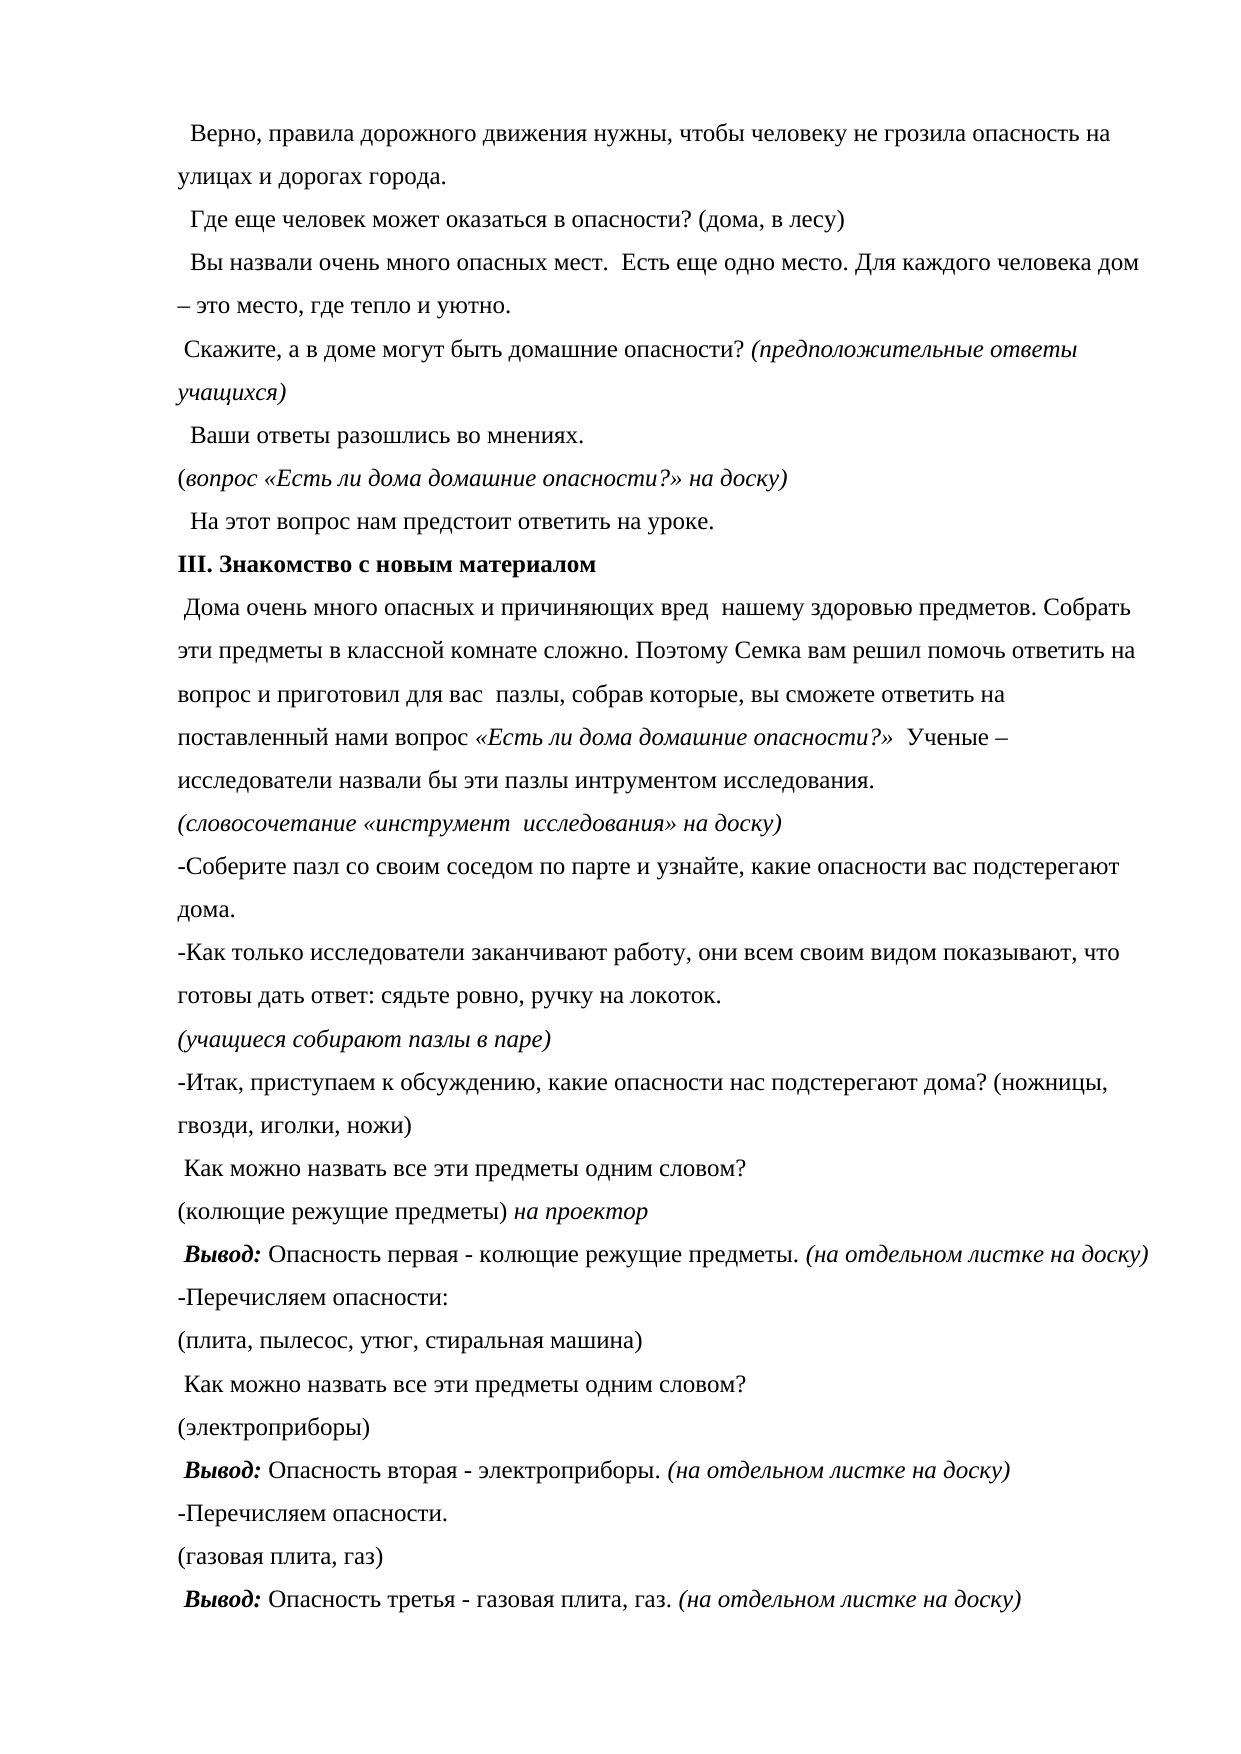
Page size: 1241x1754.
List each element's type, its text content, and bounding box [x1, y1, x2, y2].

text Вывод: Опасность первая - колющие режущие предметы. (на отдельном листке на доску) [177, 1239, 1152, 1268]
text (вопрос «Есть ли дома домашние опасности?» на доску) [177, 463, 1152, 492]
text На этот вопрос нам предстоит ответить на уроке. [177, 506, 1152, 535]
text Вывод: Опасность третья - газовая плита, газ. (на отдельном листке на доску) [177, 1584, 1152, 1613]
text -Соберите пазл со своим соседом по парте и узнайте, какие опасности вас подстерегают дома. [177, 851, 1152, 923]
text Дома очень много опасных и причиняющих вред нашему здоровью предметов. Собрать эти предметы в классной комнате сложно. Поэтому Семка вам решил помочь ответить на вопрос и приготовил для вас пазлы, собрав которые, вы сможете ответить на поставленный нами вопрос «Есть ли дома домашние опасности?» Ученые – исследователи назвали бы эти пазлы интрументом исследования. [177, 592, 1152, 794]
text Вы назвали очень много опасных мест. Есть еще одно место. Для каждого человека дом – это место, где тепло и уютно. [177, 247, 1152, 319]
text (колющие режущие предметы) на проектор [177, 1196, 1152, 1225]
text (учащиеся собирают пазлы в паре) [177, 1024, 1152, 1052]
text Как можно назвать все эти предметы одним словом? [177, 1153, 1152, 1182]
text Верно, правила дорожного движения нужны, чтобы человеку не грозила опасность на улицах и дорогах города. [177, 118, 1152, 190]
text -Перечисляем опасности: [177, 1282, 1152, 1311]
text (газовая плита, газ) [177, 1541, 1152, 1570]
text -Перечисляем опасности. [177, 1498, 1152, 1527]
text -Как только исследователи заканчивают работу, они всем своим видом показывают, что готовы дать ответ: сядьте ровно, ручку на локоток. [177, 937, 1152, 1009]
text Где еще человек может оказаться в опасности? (дома, в лесу) [177, 204, 1152, 233]
text (плита, пылесос, утюг, стиральная машина) [177, 1326, 1152, 1354]
text Как можно назвать все эти предметы одним словом? [177, 1369, 1152, 1397]
text Скажите, а в доме могут быть домашние опасности? (предположительные ответы учащихся) [177, 334, 1152, 406]
text Вывод: Опасность вторая - электроприборы. (на отдельном листке на доску) [177, 1455, 1152, 1484]
text III. Знакомство с новым материалом [177, 549, 1152, 578]
text (словосочетание «инструмент исследования» на доску) [177, 808, 1152, 837]
text Ваши ответы разошлись во мнениях. [177, 420, 1152, 449]
text (электроприборы) [177, 1412, 1152, 1441]
text -Итак, приступаем к обсуждению, какие опасности нас подстерегают дома? (ножницы, гвозди, иголки, ножи) [177, 1067, 1152, 1139]
